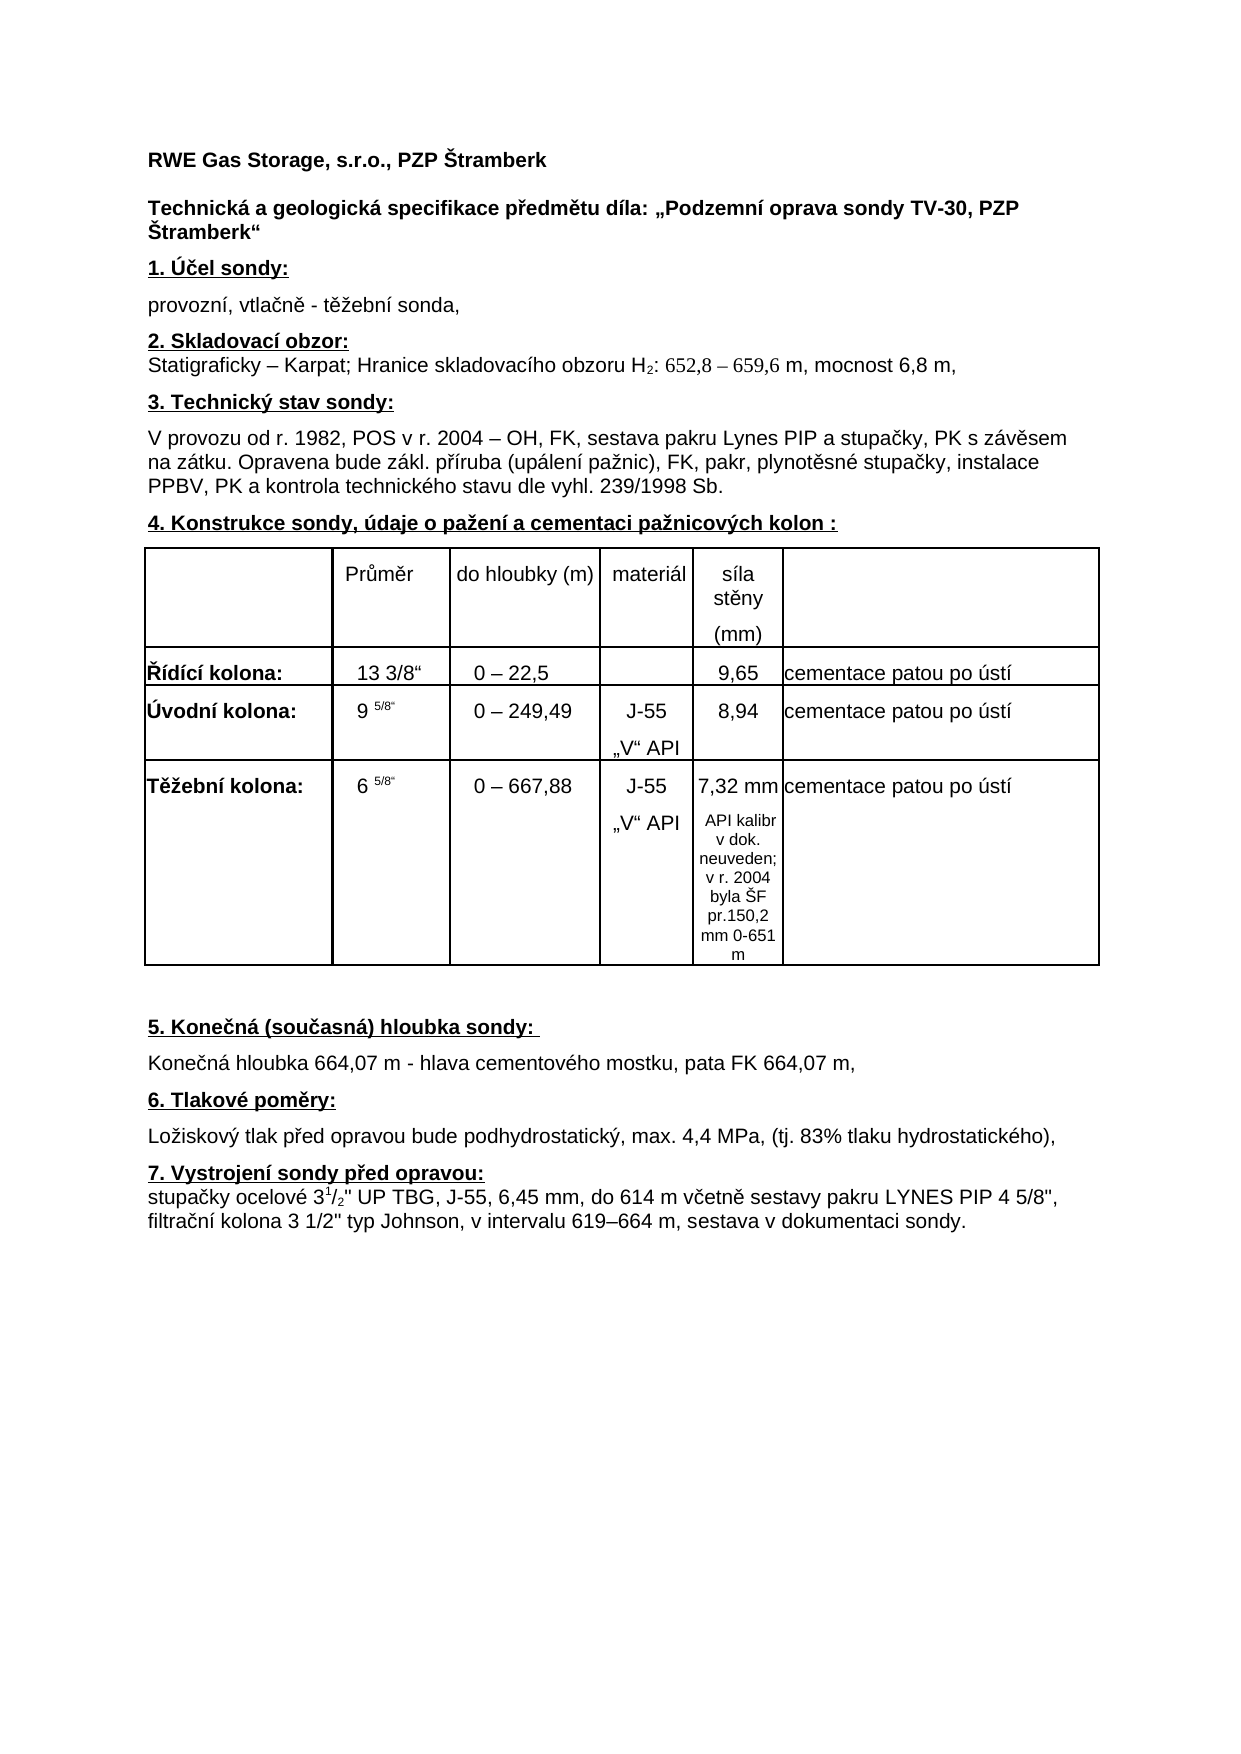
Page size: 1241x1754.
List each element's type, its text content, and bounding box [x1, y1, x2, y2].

table_header [146, 549, 331, 646]
text Konečná hloubka 664,07 m - hlava cementového mostku, pata FK 664,07 m, [148, 1051, 1093, 1075]
table_cell J-55 „V“ API [601, 761, 692, 964]
table_cell 9 5/8“ [334, 686, 449, 759]
table_cell cementace patou po ústí [784, 686, 1098, 759]
table_cell 9,65 [694, 648, 782, 684]
text 4. Konstrukce sondy, údaje o pažení a cementaci pažnicových kolon : [148, 510, 1093, 534]
table_cell 6 5/8“ [334, 761, 449, 964]
text 6. Tlakové poměry: [148, 1088, 1093, 1112]
table_cell [601, 648, 692, 684]
table_cell cementace patou po ústí [784, 648, 1098, 684]
text V provozu od r. 1982, POS v r. 2004 – OH, FK, sestava pakru Lynes PIP a stupačky, PK s závěsem na zátku. Opravena bude zákl. příruba (upálení pažnic), FK, pakr, plynotěsné stupačky, instalace PPBV, PK a kontrola technického stavu dle vyhl. 239/1998 Sb. [148, 426, 1093, 498]
table_cell J-55 „V“ API [601, 686, 692, 759]
table_cell Úvodní kolona: [146, 686, 331, 759]
table_cell 7,32 mm API kalibr v dok. neuveden; v r. 2004 byla ŠF pr.150,2 mm 0-651 m [694, 761, 782, 964]
table_header síla stěny (mm) [694, 549, 782, 646]
title RWE Gas Storage, s.r.o., PZP Štramberk [148, 148, 1093, 172]
text stupačky ocelové 31/2" UP TBG, J-55, 6,45 mm, do 614 m včetně sestavy pakru LYNES PIP 4 5/8", filtrační kolona 3 1/2" typ Johnson, v intervalu 619–664 m, sestava v dokumentaci sondy. [148, 1184, 1093, 1232]
text 1. Účel sondy: [148, 256, 1093, 280]
text Statigraficky – Karpat; Hranice skladovacího obzoru H2: 652,8 – 659,6 m, mocnost 6,8 m, [148, 353, 1093, 377]
table_cell Řídící kolona: [146, 648, 331, 684]
text provozní, vtlačně - těžební sonda, [148, 292, 1093, 316]
text Ložiskový tlak před opravou bude podhydrostatický, max. 4,4 MPa, (tj. 83% tlaku hydrostatického), [148, 1124, 1093, 1148]
text Technická a geologická specifikace předmětu díla: „Podzemní oprava sondy TV-30, PZP Štramberk“ [148, 196, 1093, 243]
table_header [784, 549, 1098, 646]
text 7. Vystrojení sondy před opravou: [148, 1161, 1093, 1184]
table_cell Těžební kolona: [146, 761, 331, 964]
table_header Průměr [334, 549, 449, 646]
table_cell 0 – 667,88 [451, 761, 599, 964]
text 3. Technický stav sondy: [148, 389, 1093, 413]
table_cell 8,94 [694, 686, 782, 759]
text 2. Skladovací obzor: [148, 329, 1093, 353]
table_cell 13 3/8“ [334, 648, 449, 684]
table_cell 0 – 249,49 [451, 686, 599, 759]
table_cell cementace patou po ústí [784, 761, 1098, 964]
text 5. Konečná (současná) hloubka sondy: [148, 1015, 1093, 1039]
table_header do hloubky (m) [451, 549, 599, 646]
table_cell 0 – 22,5 [451, 648, 599, 684]
table_header materiál [601, 549, 692, 646]
